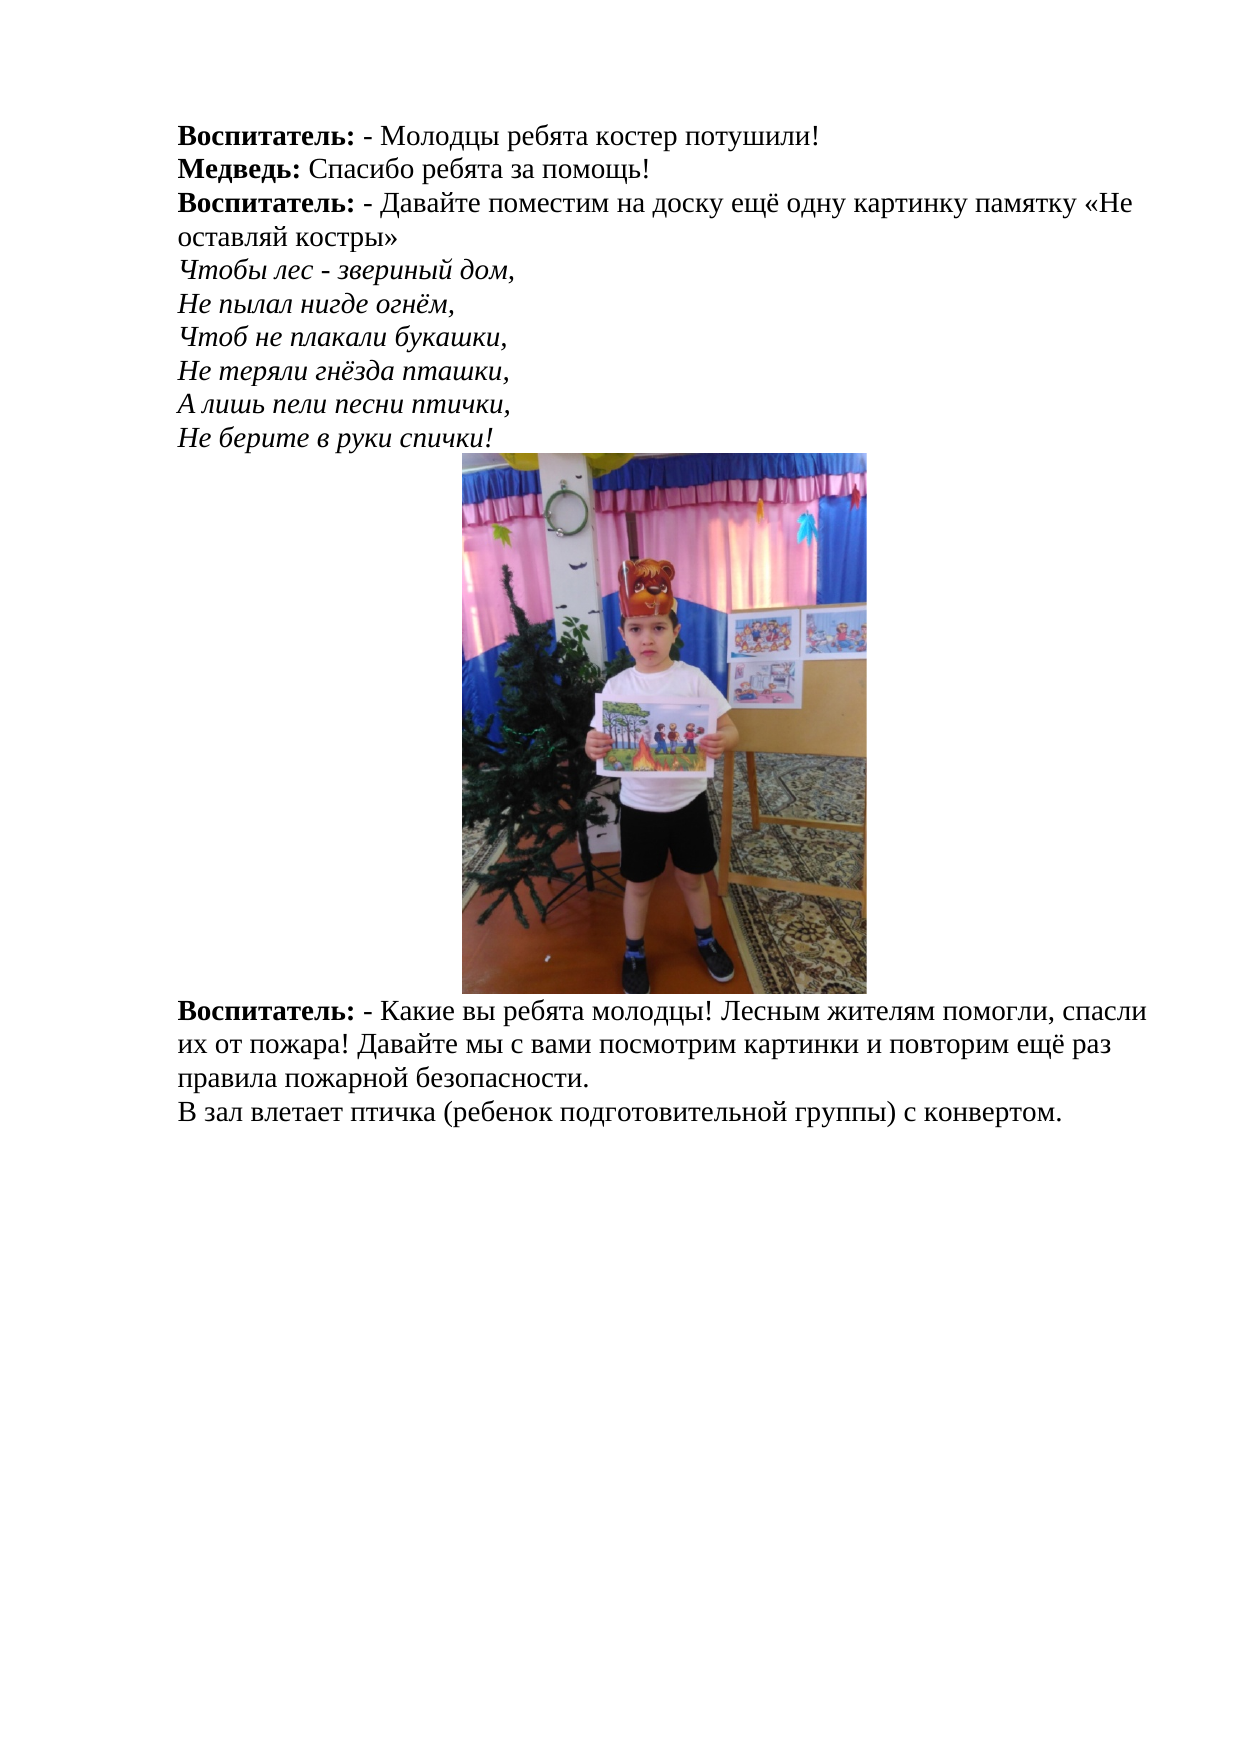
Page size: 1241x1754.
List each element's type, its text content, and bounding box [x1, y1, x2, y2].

text Воспитатель: - Давайте поместим на доску ещё одну картинку памятку «Не оставляй костры» [177, 185, 1152, 252]
text Медведь: Спасибо ребята за помощь! [177, 152, 1152, 185]
picture [462, 453, 867, 994]
text Воспитатель: - Какие вы ребята молодцы! Лесным жителям помогли, спасли их от пожара! Давайте мы с вами посмотрим картинки и повторим ещё раз правила пожарной безопасности. [177, 993, 1152, 1094]
text В зал влетает птичка (ребенок подготовительной группы) с конвертом. [177, 1094, 1152, 1127]
text Воспитатель: - Молодцы ребята костер потушили! [177, 118, 1152, 152]
text Чтобы лес - звериный дом, Не пылал нигде огнём, Чтоб не плакали букашки, Не теряли гнёзда пташки, А лишь пели песни птички, Не берите в руки спички! [462, 252, 1152, 453]
